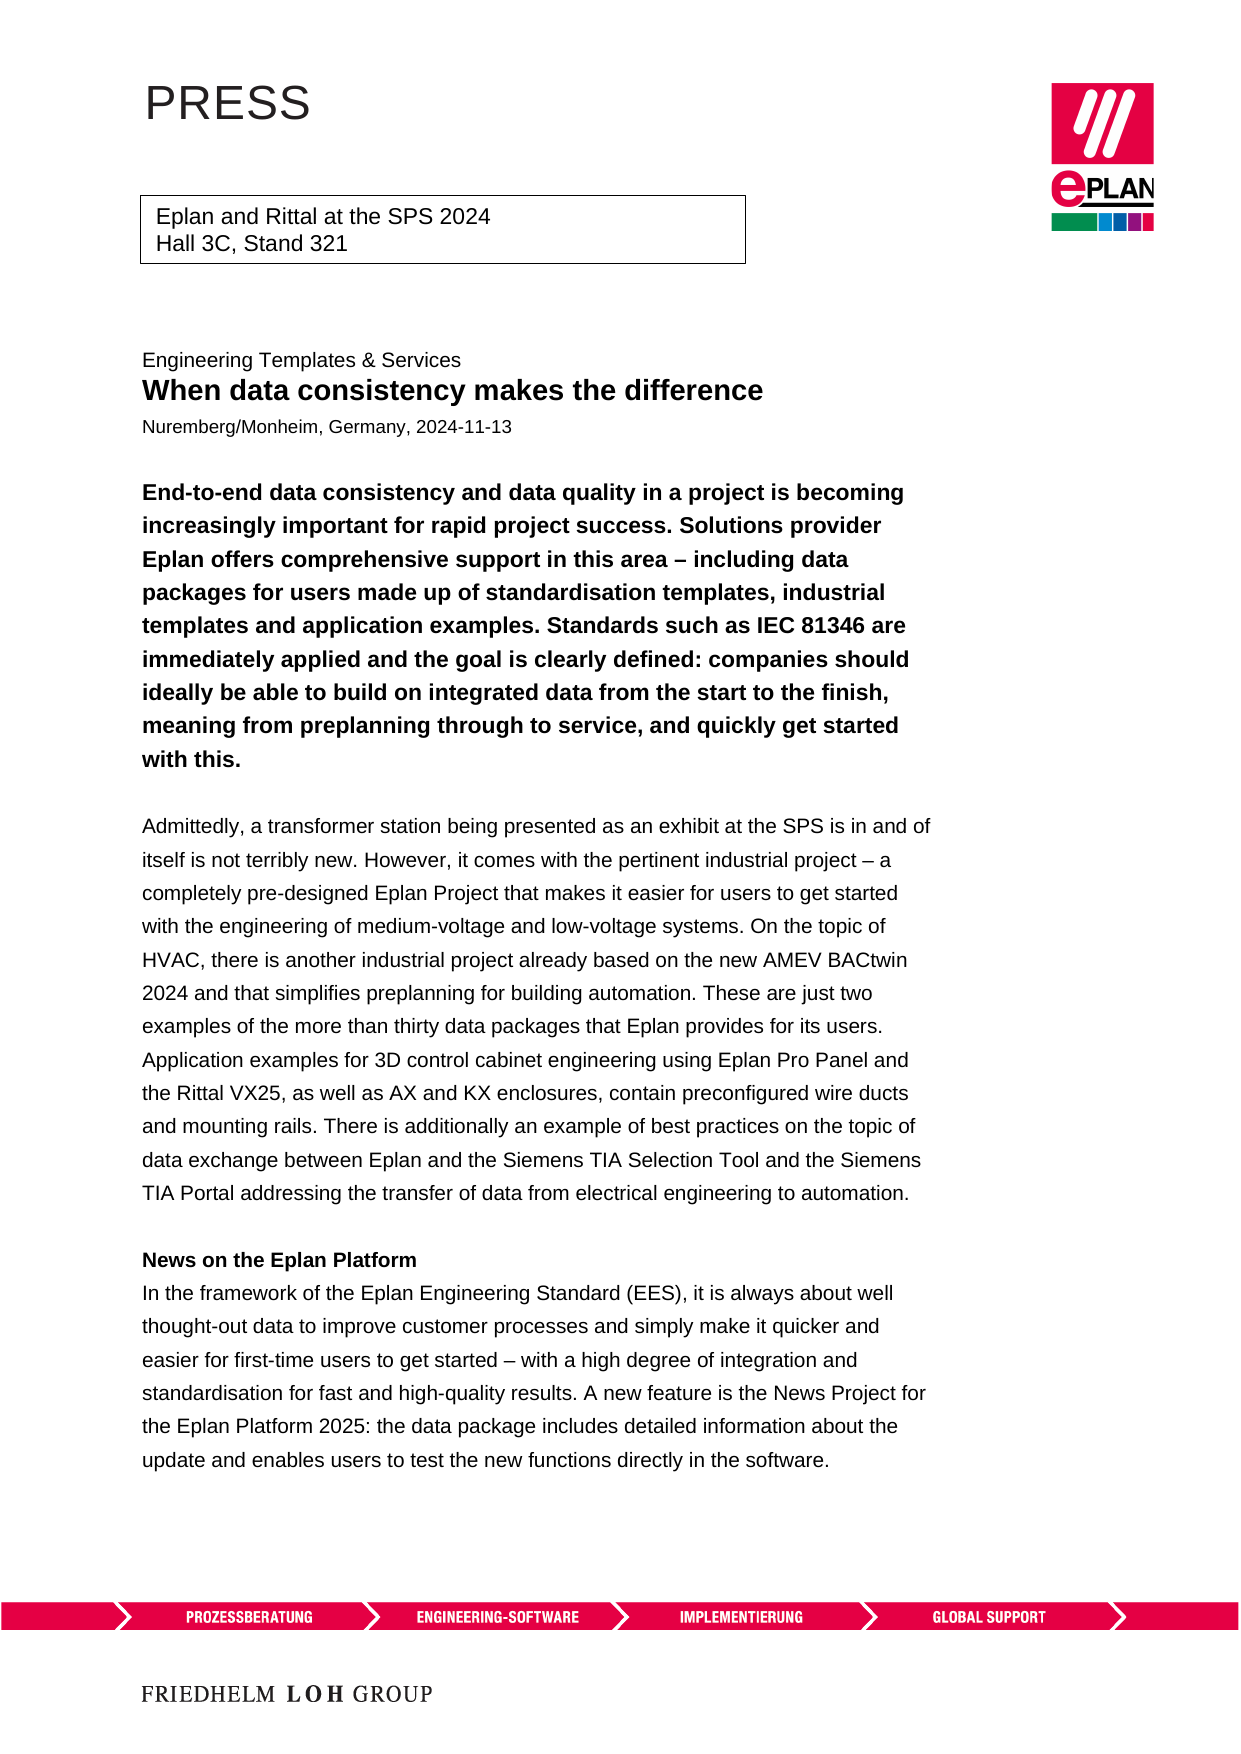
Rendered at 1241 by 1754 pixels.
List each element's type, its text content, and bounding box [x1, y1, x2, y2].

picture [1051, 83, 1154, 230]
text End-to-end data consistency and data quality in a project is becoming increasingly important for rapid project success. Solutions provider Eplan offers comprehensive support in this area – including data packages for users made up of standardisation templates, industrial templates and application examples. Standards such as IEC 81346 are immediately applied and the goal is clearly defined: companies should ideally be able to build on integrated data from the start to the finish, meaning from preplanning through to service, and quickly get started with this. [142, 474, 936, 774]
picture [0, 1602, 1238, 1630]
text Nuremberg/Monheim, Germany, 2024-11-13 [142, 407, 936, 440]
text When data consistency makes the difference [142, 374, 936, 407]
picture [141, 1685, 432, 1702]
text In the framework of the Eplan Engineering Standard (EES), it is always about well thought-out data to improve customer processes and simply make it quicker and easier for first-time users to get started – with a high degree of integration and standardisation for fast and high-quality results. A new feature is the News Project for the Eplan Platform 2025: the data package includes detailed information about the update and enables users to test the new functions directly in the software. [142, 1274, 936, 1474]
text News on the Eplan Platform [142, 1240, 936, 1274]
text Admittedly, a transformer station being presented as an exhibit at the SPS is in and of itself is not terribly new. However, it comes with the pertinent industrial project – a completely pre-designed Eplan Project that makes it easier for users to get started with the engineering of medium-voltage and low-voltage systems. On the topic of HVAC, there is another industrial project already based on the new AMEV BACtwin 2024 and that simplifies preplanning for building automation. These are just two examples of the more than thirty data packages that Eplan provides for its users. Application examples for 3D control cabinet engineering using Eplan Pro Panel and the Rittal VX25, as well as AX and KX enclosures, contain preconfigured wire ducts and mounting rails. There is additionally an example of best practices on the topic of data exchange between Eplan and the Siemens TIA Selection Tool and the Siemens TIA Portal addressing the transfer of data from electrical engineering to automation. [142, 807, 936, 1207]
text Engineering Templates & Services [142, 340, 936, 374]
